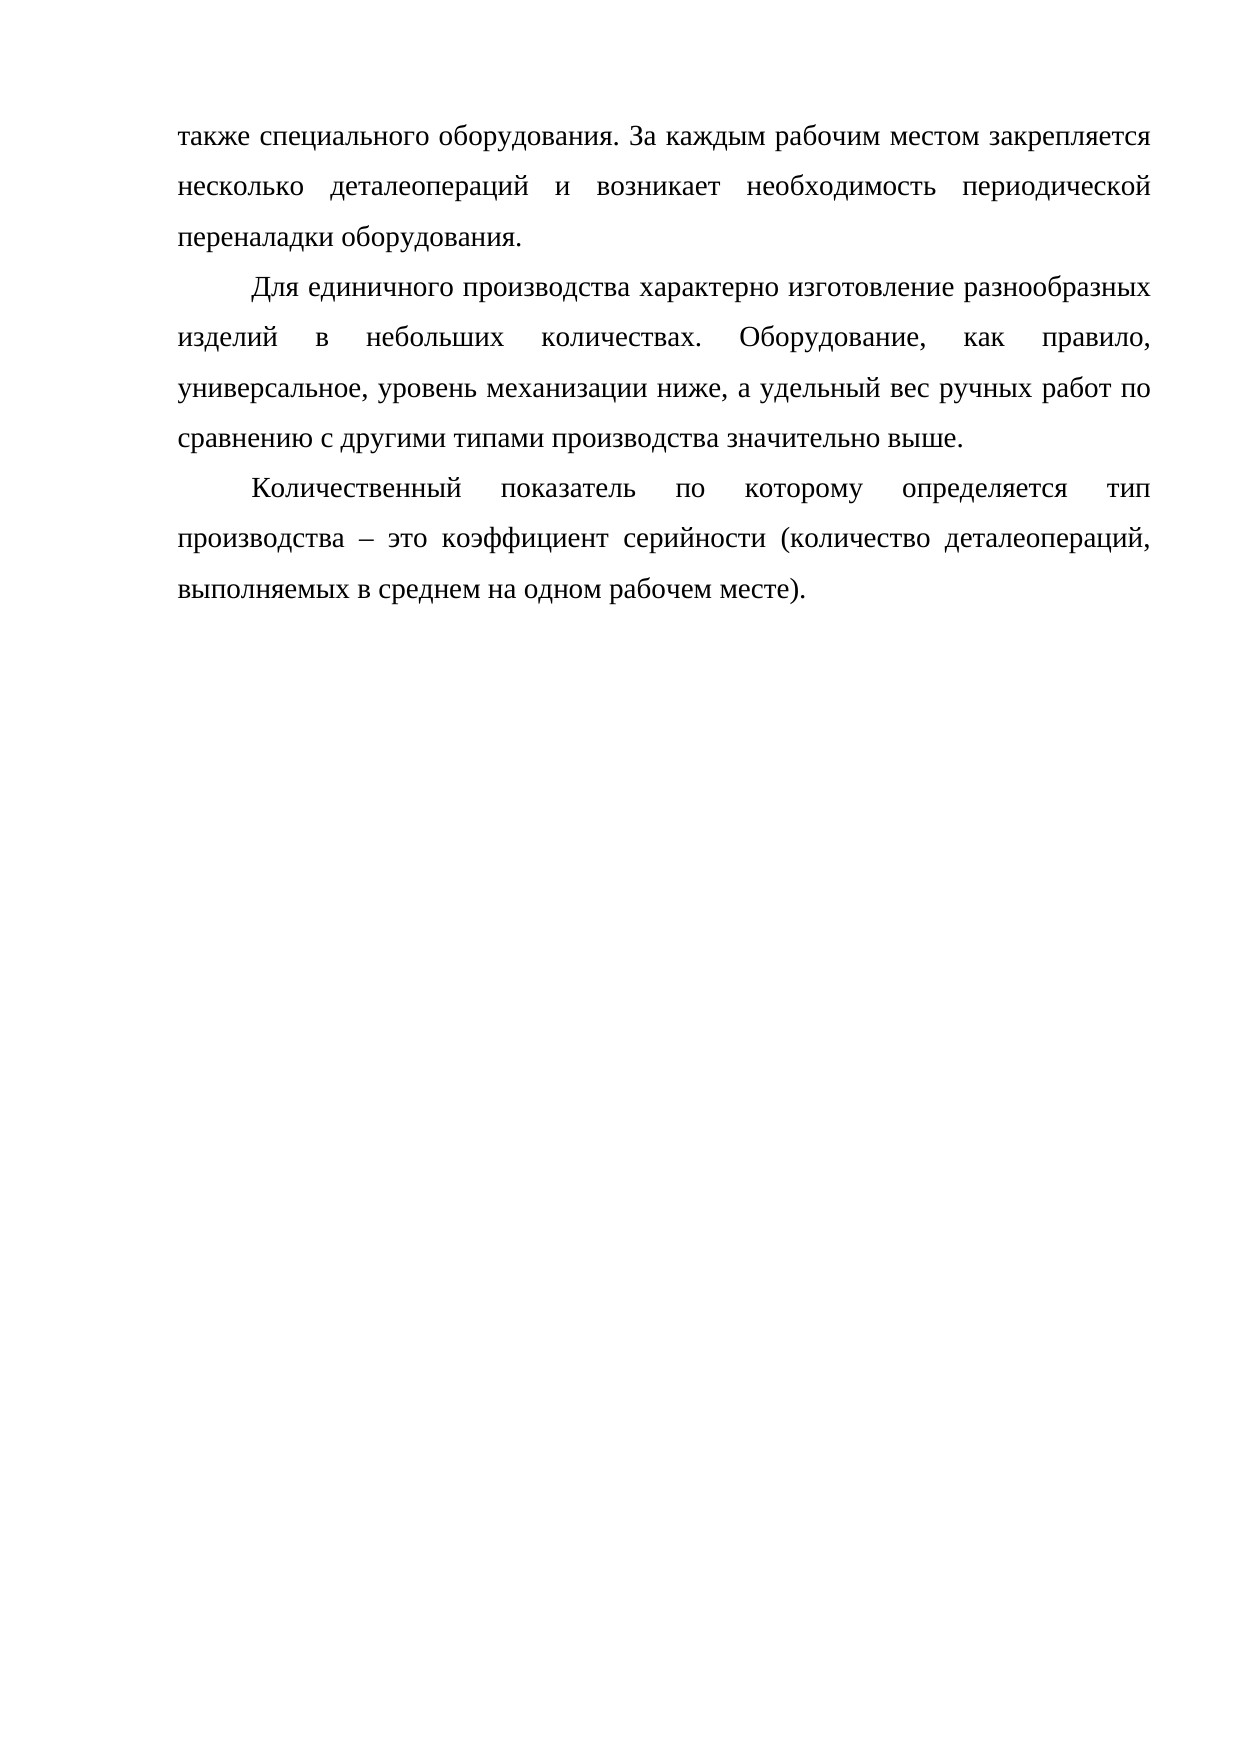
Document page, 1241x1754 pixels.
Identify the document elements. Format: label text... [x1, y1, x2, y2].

text Количественный показатель по которому определяется тип производства – это коэффициент серийности (количество деталеопераций, выполняемых в среднем на одном рабочем месте). [177, 470, 1152, 604]
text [177, 118, 1152, 252]
text Для единичного производства характерно изготовление разнообразных изделий в небольших количествах. Оборудование, как правило, универсальное, уровень механизации ниже, а удельный вес ручных работ по сравнению с другими типами производства значительно выше. [177, 269, 1152, 453]
